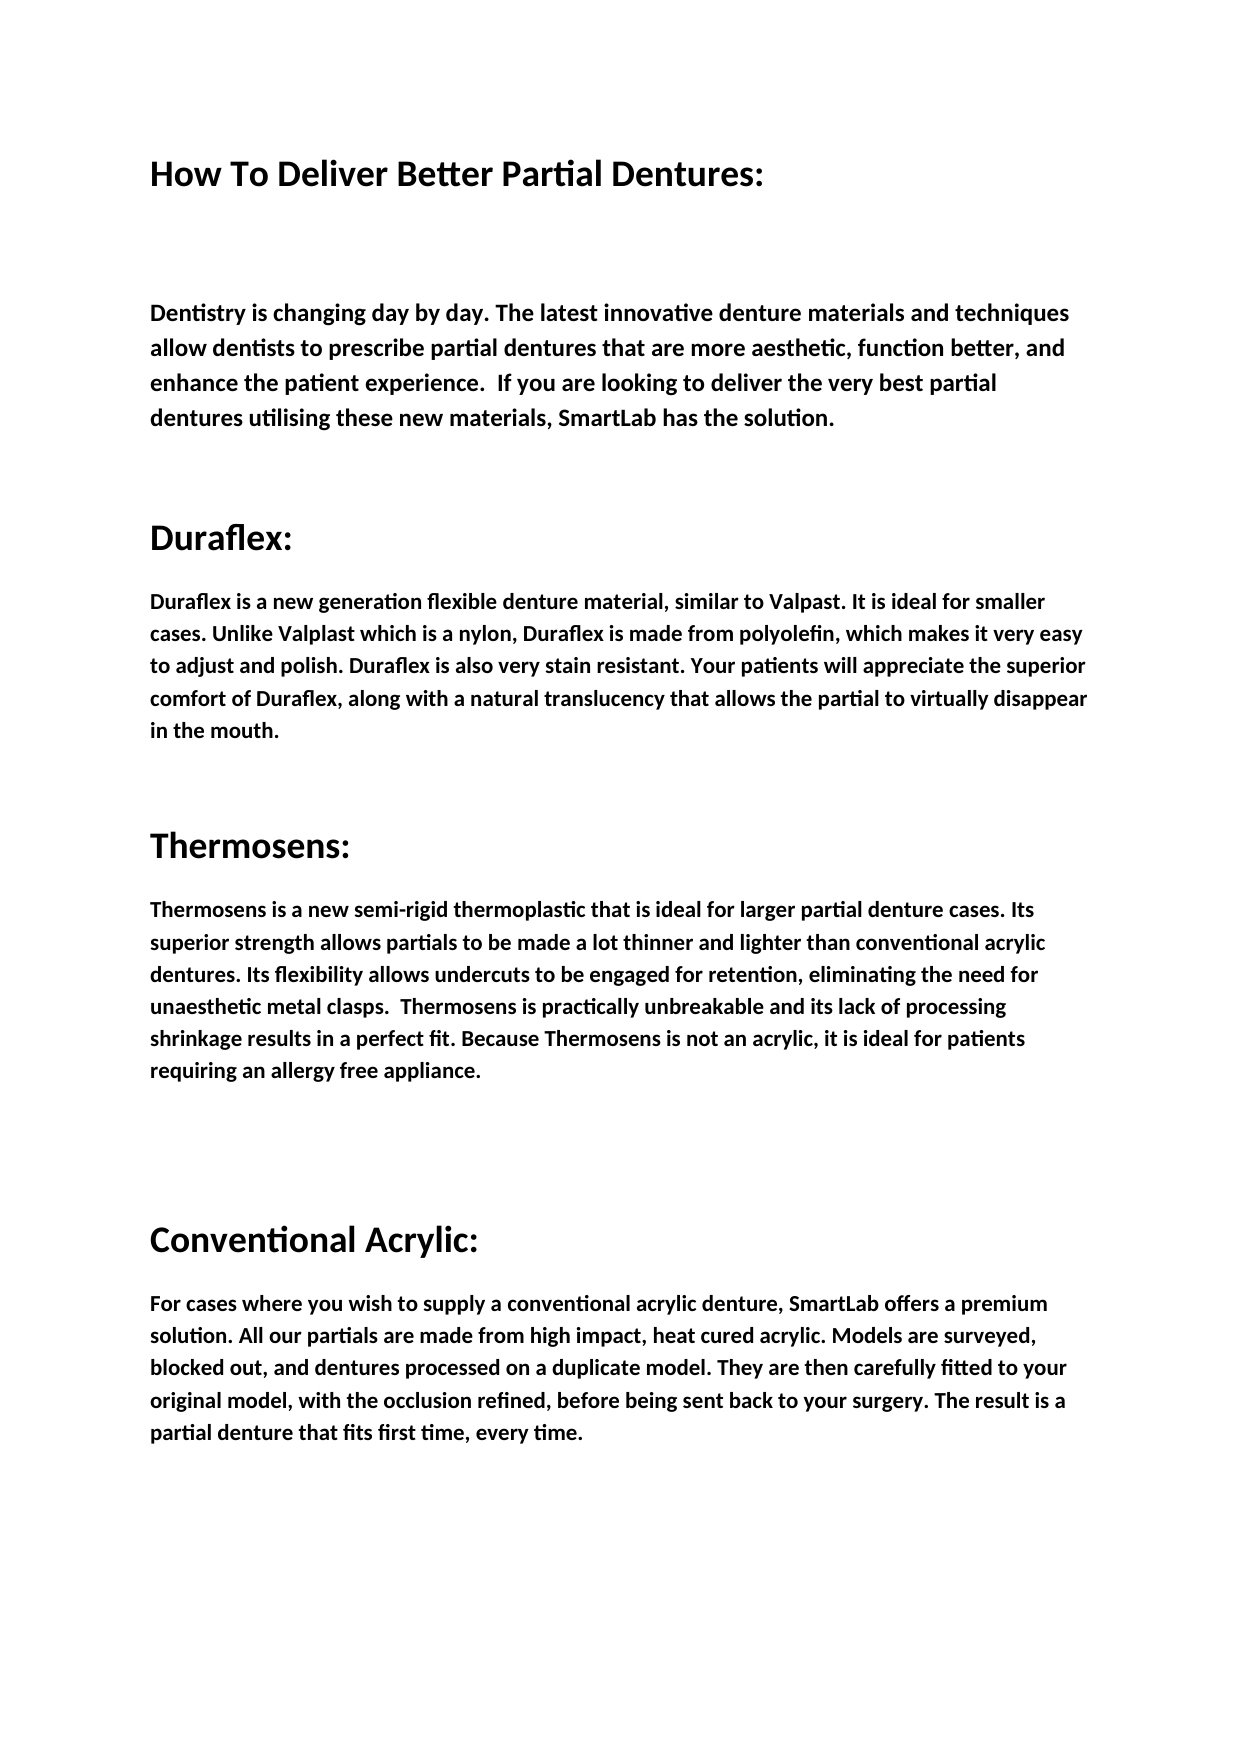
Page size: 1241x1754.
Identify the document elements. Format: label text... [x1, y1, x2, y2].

text Duraflex is a new generation flexible denture material, similar to Valpast. It is ideal for smaller cases. Unlike Valplast which is a nylon, Duraflex is made from polyolefin, which makes it very easy to adjust and polish. Duraflex is also very stain resistant. Your patients will appreciate the superior comfort of Duraflex, along with a natural translucency that allows the partial to virtually disappear in the mouth. [150, 587, 1090, 744]
text For cases where you wish to supply a conventional acrylic denture, SmartLab offers a premium solution. All our partials are made from high impact, heat cured acrylic. Models are surveyed, blocked out, and dentures processed on a duplicate model. They are then carefully fitted to your original model, with the occlusion refined, before being sent back to your surgery. The result is a partial denture that fits first time, every time. [150, 1289, 1090, 1446]
text Conventional Acrylic: [150, 1216, 1090, 1261]
text How To Deliver Better Partial Dentures: [150, 150, 1090, 196]
text Thermosens: [150, 822, 1090, 868]
text Thermosens is a new semi-rigid thermoplastic that is ideal for larger partial denture cases. Its superior strength allows partials to be made a lot thinner and lighter than conventional acrylic dentures. Its flexibility allows undercuts to be engaged for retention, eliminating the need for unaesthetic metal clasps. Thermosens is practically unbreakable and its lack of processing shrinkage results in a perfect fit. Because Thermosens is not an acrylic, it is ideal for patients requiring an allergy free appliance. [150, 896, 1090, 1084]
text Duraflex: [150, 514, 1090, 559]
text Dentistry is changing day by day. The latest innovative denture materials and techniques allow dentists to prescribe partial dentures that are more aesthetic, function better, and enhance the patient experience. If you are looking to deliver the very best partial dentures utilising these new materials, SmartLab has the solution. [150, 297, 1090, 433]
